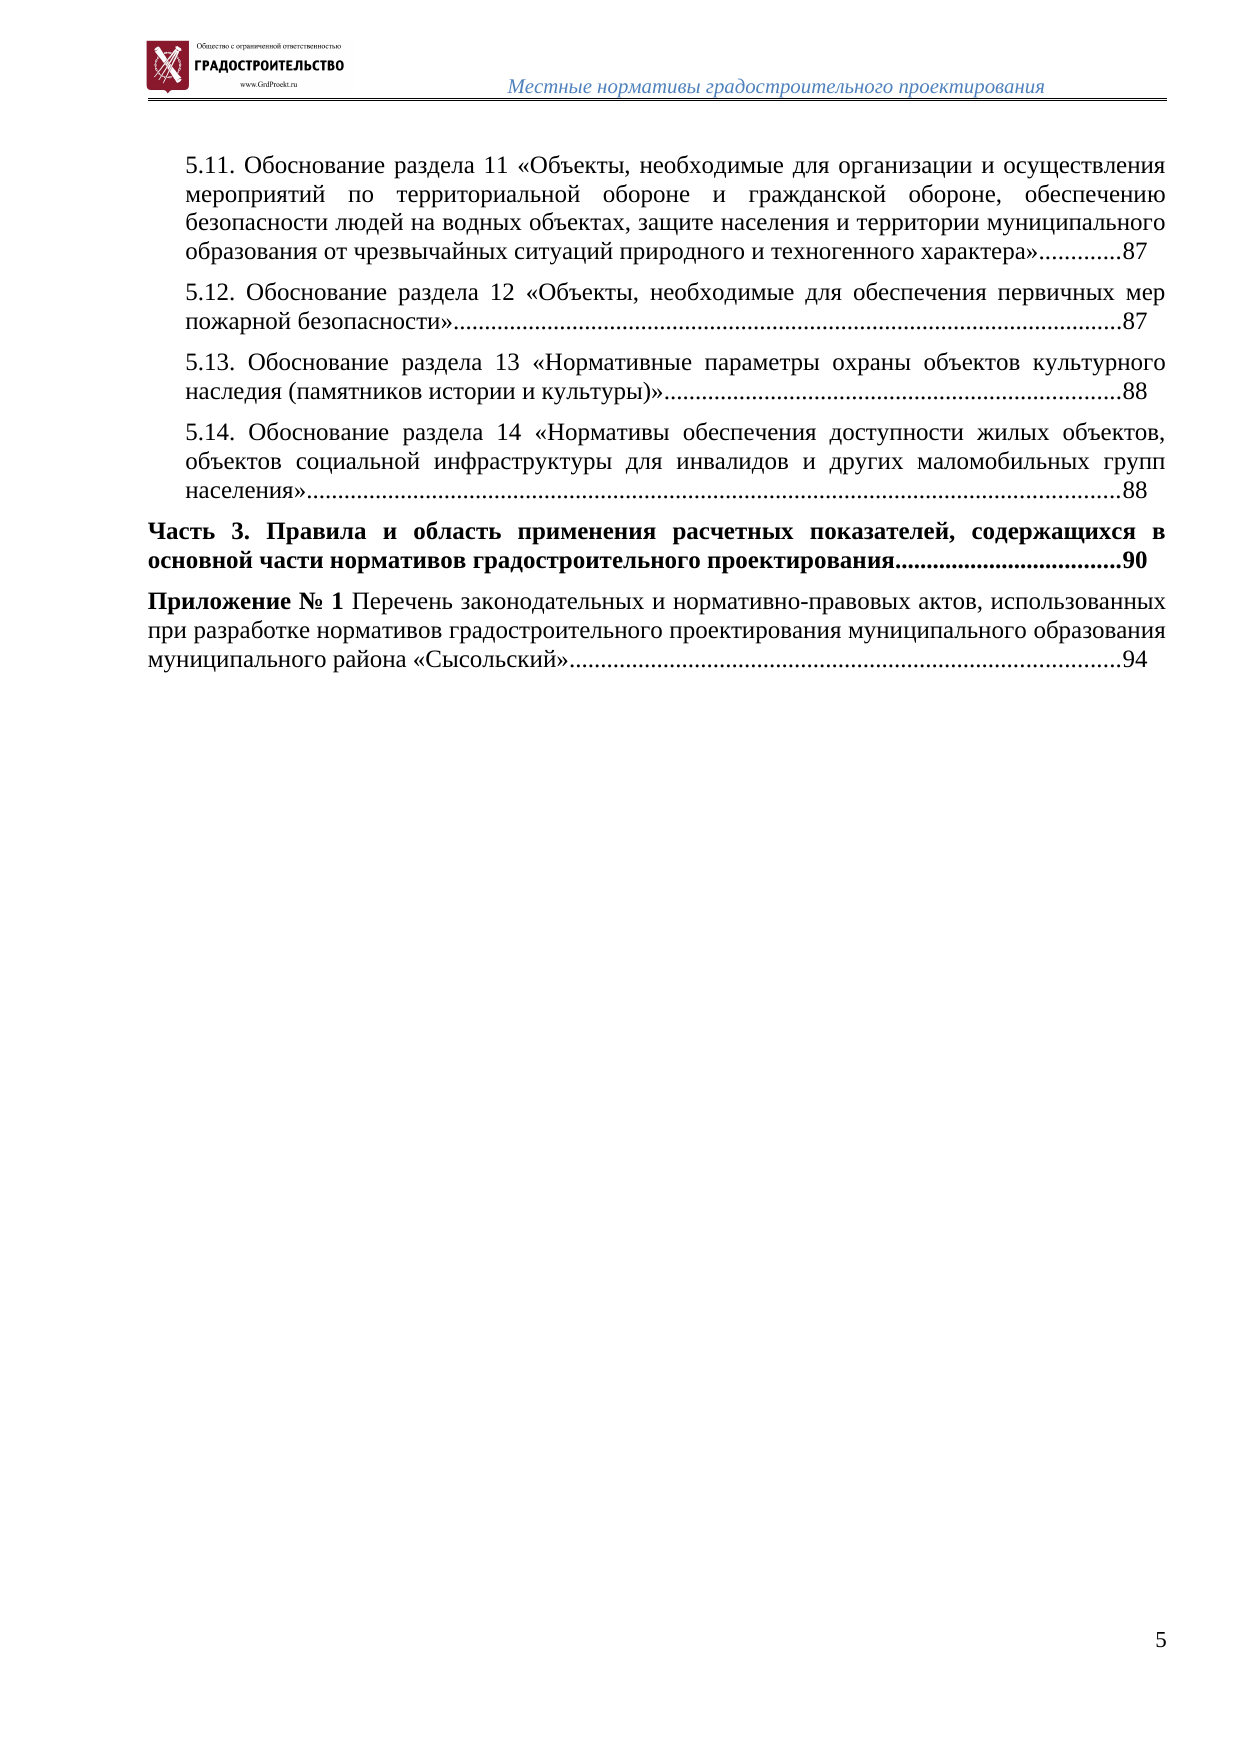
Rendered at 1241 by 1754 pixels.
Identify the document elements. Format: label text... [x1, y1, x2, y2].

text 5.13. Обоснование раздела 13 «Нормативные параметры охраны объектов культурного наследия (памятников истории и культуры)» 88 [185, 347, 1167, 405]
text 5.11. Обоснование раздела 11 «Объекты, необходимые для организации и осуществления мероприятий по территориальной обороне и гражданской обороне, обеспечению безопасности людей на водных объектах, защите населения и территории муниципального образования от чрезвычайных ситуаций природного и техногенного характера» 87 [185, 150, 1167, 265]
text Часть 3. Правила и область применения расчетных показателей, содержащихся в основной части нормативов градостроительного проектирования 90 [148, 516, 1167, 574]
text 5.12. Обоснование раздела 12 «Объекты, необходимые для обеспечения первичных мер пожарной безопасности» 87 [185, 277, 1167, 335]
text Приложение № 1 Перечень законодательных и нормативно-правовых актов, использованных при разработке нормативов градостроительного проектирования муниципального образования муниципального района «Сысольский» 94 [148, 586, 1167, 672]
picture [145, 39, 354, 94]
text 5.14. Обоснование раздела 14 «Нормативы обеспечения доступности жилых объектов, объектов социальной инфраструктуры для инвалидов и других маломобильных групп населения» 88 [185, 417, 1167, 504]
